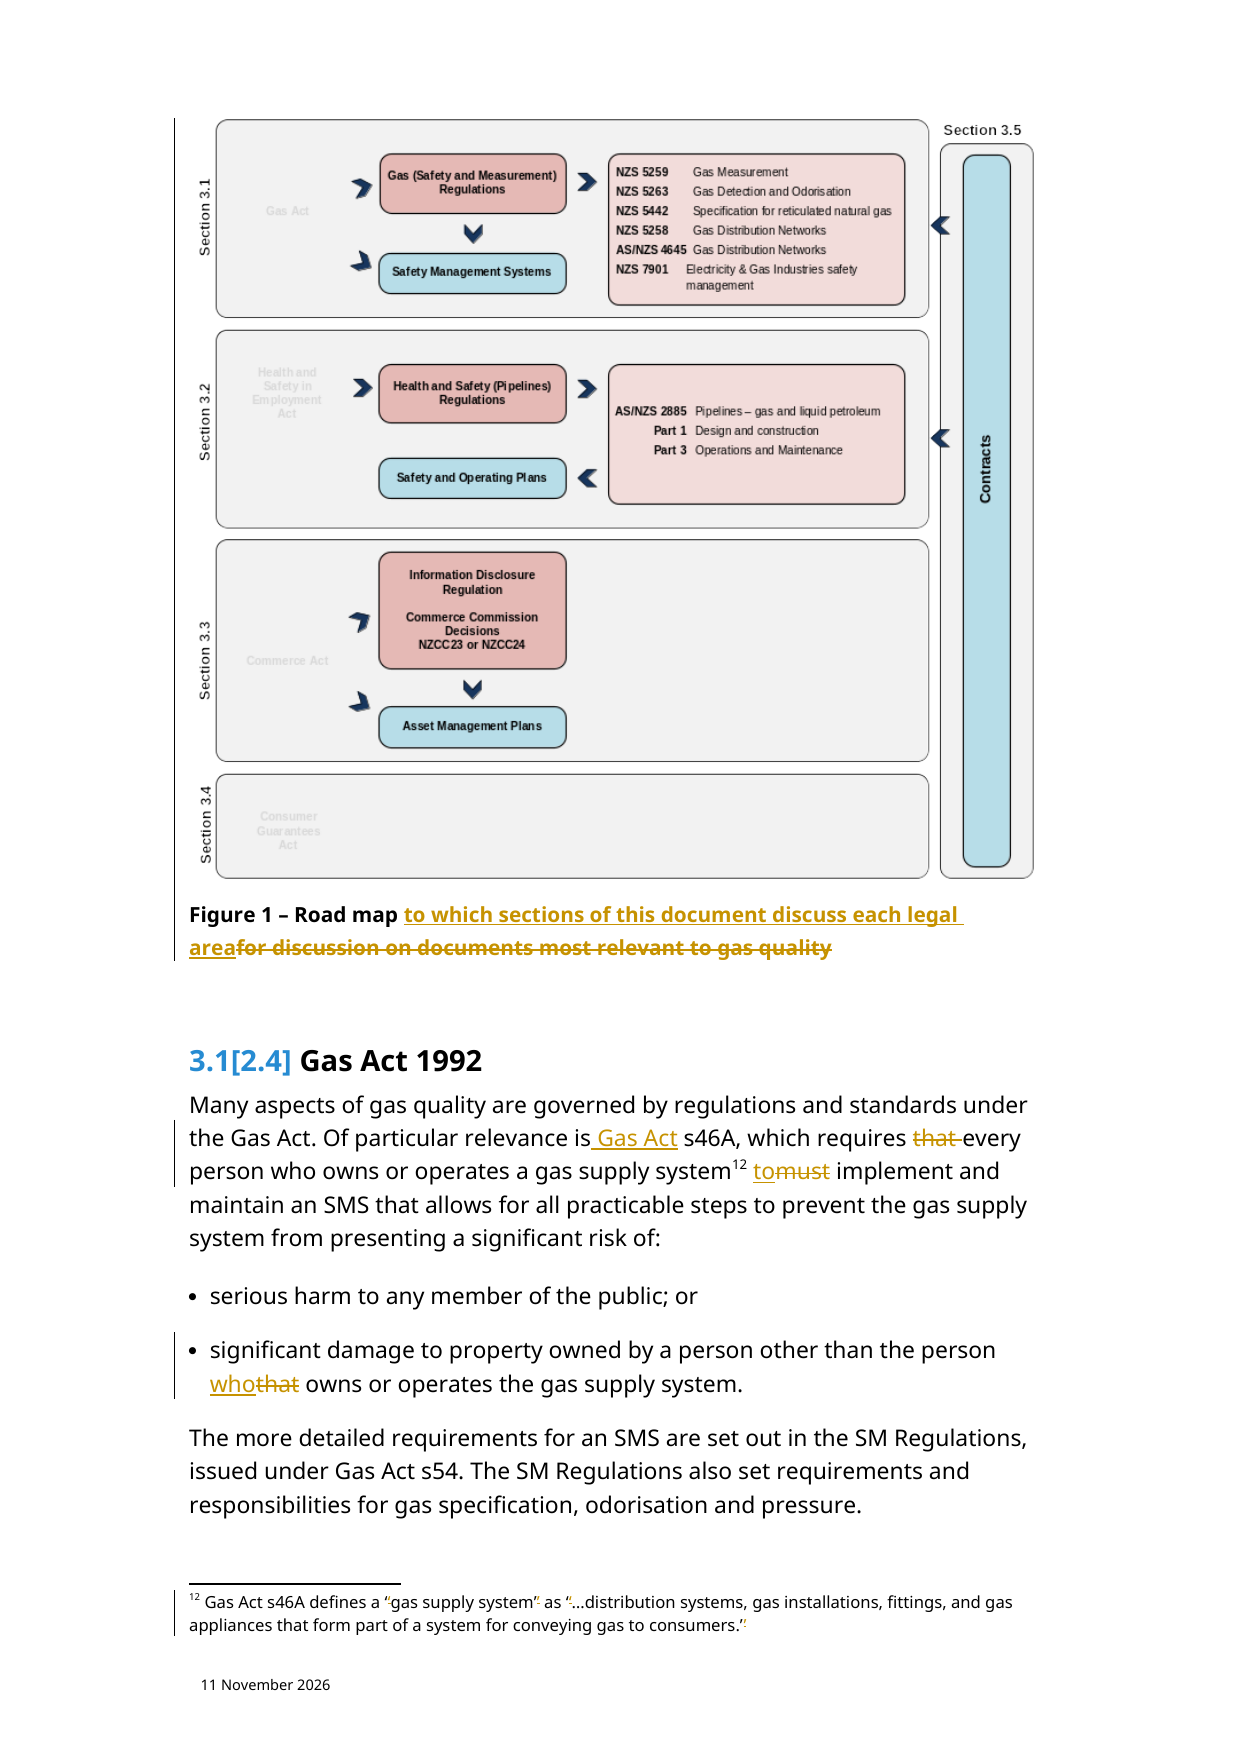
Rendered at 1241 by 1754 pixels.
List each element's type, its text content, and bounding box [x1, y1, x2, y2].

subtitle Gas Act 1992 [189, 1041, 1033, 1080]
text significant damage to property owned by a person other than the person owns or operates the gas supply system. [189, 1332, 1033, 1399]
text serious harm to any member of the public; or [189, 1278, 1033, 1312]
list Figure 1 – Road map [189, 118, 1033, 961]
list The more detailed requirements for an SMS are set out in the SM Regulations, issued under Gas Act s54. The SM Regulations also set requirements and responsibilities for gas specification, odorisation and pressure. [189, 1420, 1033, 1520]
text Many aspects of gas quality are governed by regulations and standards under the Gas Act. Of particular relevance is s46A, which requires every person who owns or operates a gas supply system implement and maintain an SMS that allows for all practicable steps to prevent the gas supply system from presenting a significant risk of: [189, 1087, 1033, 1253]
